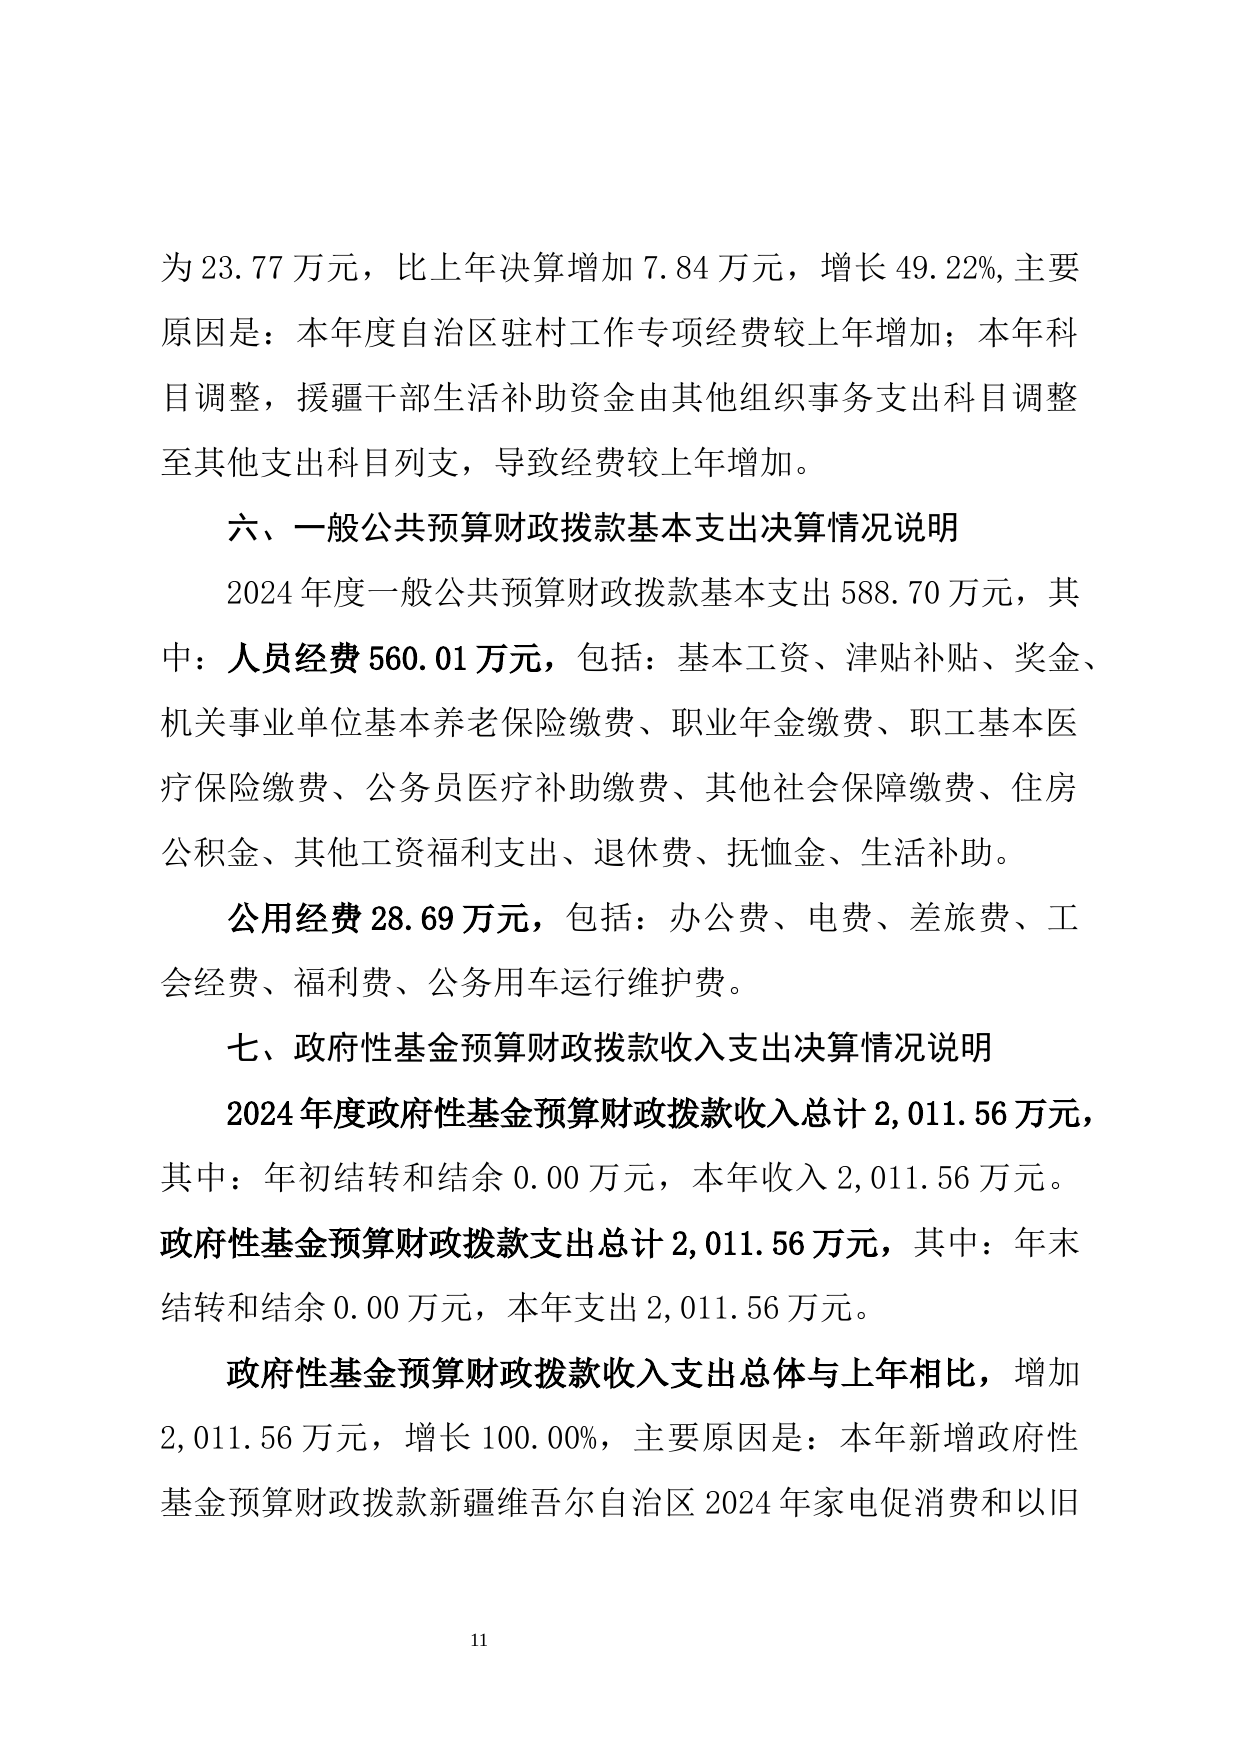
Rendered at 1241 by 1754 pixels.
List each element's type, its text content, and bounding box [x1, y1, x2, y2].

text 公用经费28.69万元，包括：办公费、电费、差旅费、工会经费、福利费、公务用车运行维护费。 [159, 883, 1081, 1013]
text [159, 1338, 1081, 1533]
text 2024年度一般公共预算财政拨款基本支出588.70万元，其中：人员经费560.01万元，包括：基本工资、津贴补贴、奖金、机关事业单位基本养老保险缴费、职业年金缴费、职工基本医疗保险缴费、公务员医疗补助缴费、其他社会保障缴费、住房公积金、其他工资福利支出、退休费、抚恤金、生活补助。 [159, 558, 1081, 883]
text 六、一般公共预算财政拨款基本支出决算情况说明 [159, 493, 1081, 558]
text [159, 233, 1081, 493]
text 七、政府性基金预算财政拨款收入支出决算情况说明 [159, 1013, 1081, 1078]
text 2024年度政府性基金预算财政拨款收入总计2,011.56万元，其中：年初结转和结余0.00万元，本年收入2,011.56万元。政府性基金预算财政拨款支出总计2,011.56万元，其中：年末结转和结余0.00万元，本年支出2,011.56万元。 [159, 1078, 1081, 1338]
